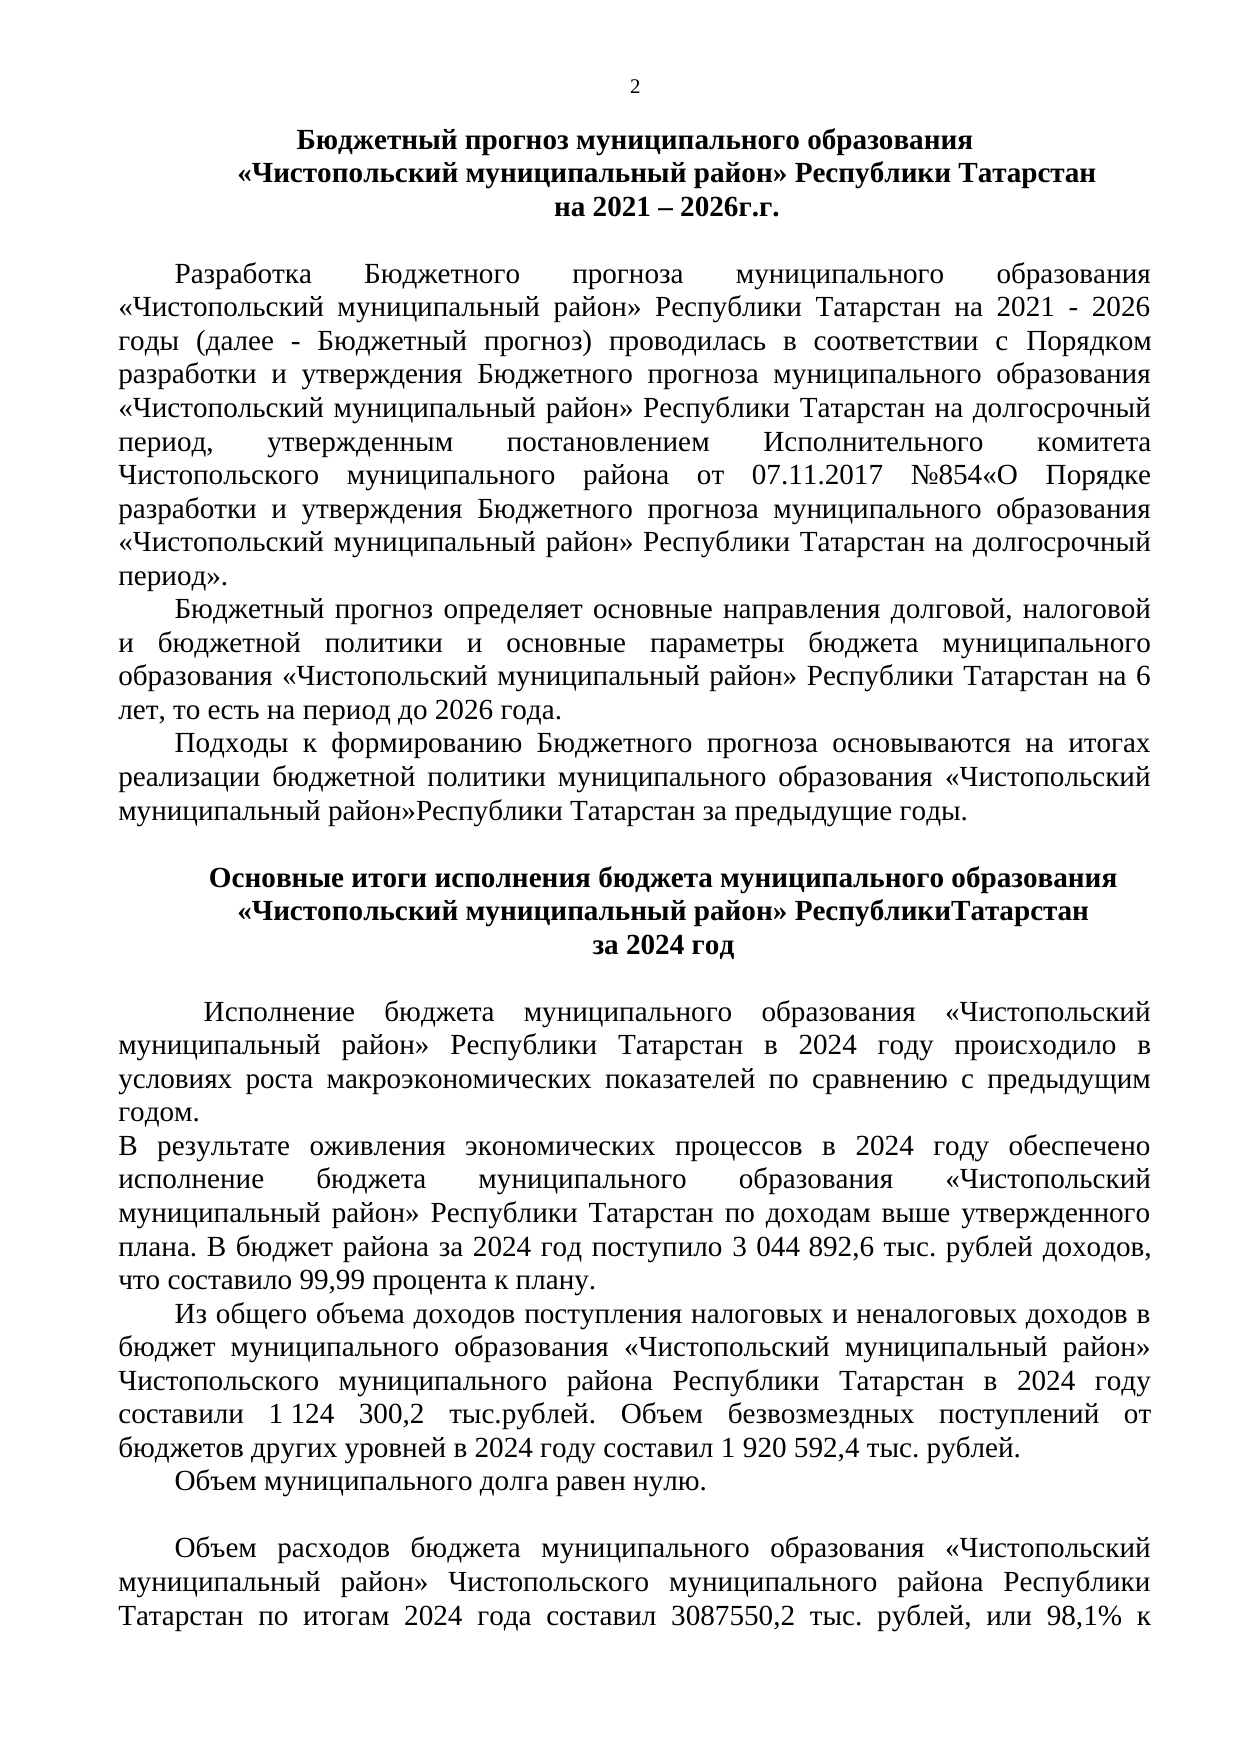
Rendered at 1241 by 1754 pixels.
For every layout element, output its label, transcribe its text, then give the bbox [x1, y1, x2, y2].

text Из общего объема доходов поступления налоговых и неналоговых доходов в бюджет муниципального образования «Чистопольский муниципальный район» Чистопольского муниципального района Республики Татарстан в 2024 году составили 1 124 300,2 тыс.рублей. Объем безвозмездных поступлений от бюджетов других уровней в 2024 году составил 1 920 592,4 тыс. рублей. [118, 1296, 1152, 1463]
text Основные итоги исполнения бюджета муниципального образования [118, 860, 1152, 893]
text на 2021 – 2026г.г. [118, 189, 1152, 222]
text Объем муниципального долга равен нулю. [118, 1463, 1152, 1497]
text «Чистопольский муниципальный район» Республики Татарстан [118, 155, 1152, 189]
text Разработка Бюджетного прогноза муниципального образования «Чистопольский муниципальный район» Республики Татарстан на 2021 - 2026 годы (далее - Бюджетный прогноз) проводилась в соответствии с Порядком разработки и утверждения Бюджетного прогноза муниципального образования «Чистопольский муниципальный район» Республики Татарстан на долгосрочный период, утвержденным постановлением Исполнительного комитета Чистопольского муниципального района от 07.11.2017 №854«О Порядке разработки и утверждения Бюджетного прогноза муниципального образования «Чистопольский муниципальный район» Республики Татарстан на долгосрочный период». [118, 256, 1152, 591]
text Бюджетный прогноз муниципального образования [118, 122, 1152, 155]
text Исполнение бюджета муниципального образования «Чистопольский муниципальный район» Республики Татарстан в 2024 году происходило в условиях роста макроэкономических показателей по сравнению с предыдущим годом. [118, 994, 1152, 1128]
text В результате оживления экономических процессов в 2024 году обеспечено исполнение бюджета муниципального образования «Чистопольский муниципальный район» Республики Татарстан по доходам выше утвержденного плана. В бюджет района за 2024 год поступило 3 044 892,6 тыс. рублей доходов, что составило 99,99 процента к плану. [118, 1128, 1152, 1296]
text за 2024 год [118, 927, 1152, 960]
text «Чистопольский муниципальный район» РеспубликиТатарстан [118, 893, 1152, 927]
text Подходы к формированию Бюджетного прогноза основываются на итогах реализации бюджетной политики муниципального образования «Чистопольский муниципальный район»Республики Татарстан за предыдущие годы. [118, 726, 1152, 826]
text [118, 1531, 1152, 1631]
text Бюджетный прогноз определяет основные направления долговой, налоговой и бюджетной политики и основные параметры бюджета муниципального образования «Чистопольский муниципальный район» Республики Татарстан на 6 лет, то есть на период до 2026 года. [118, 591, 1152, 726]
